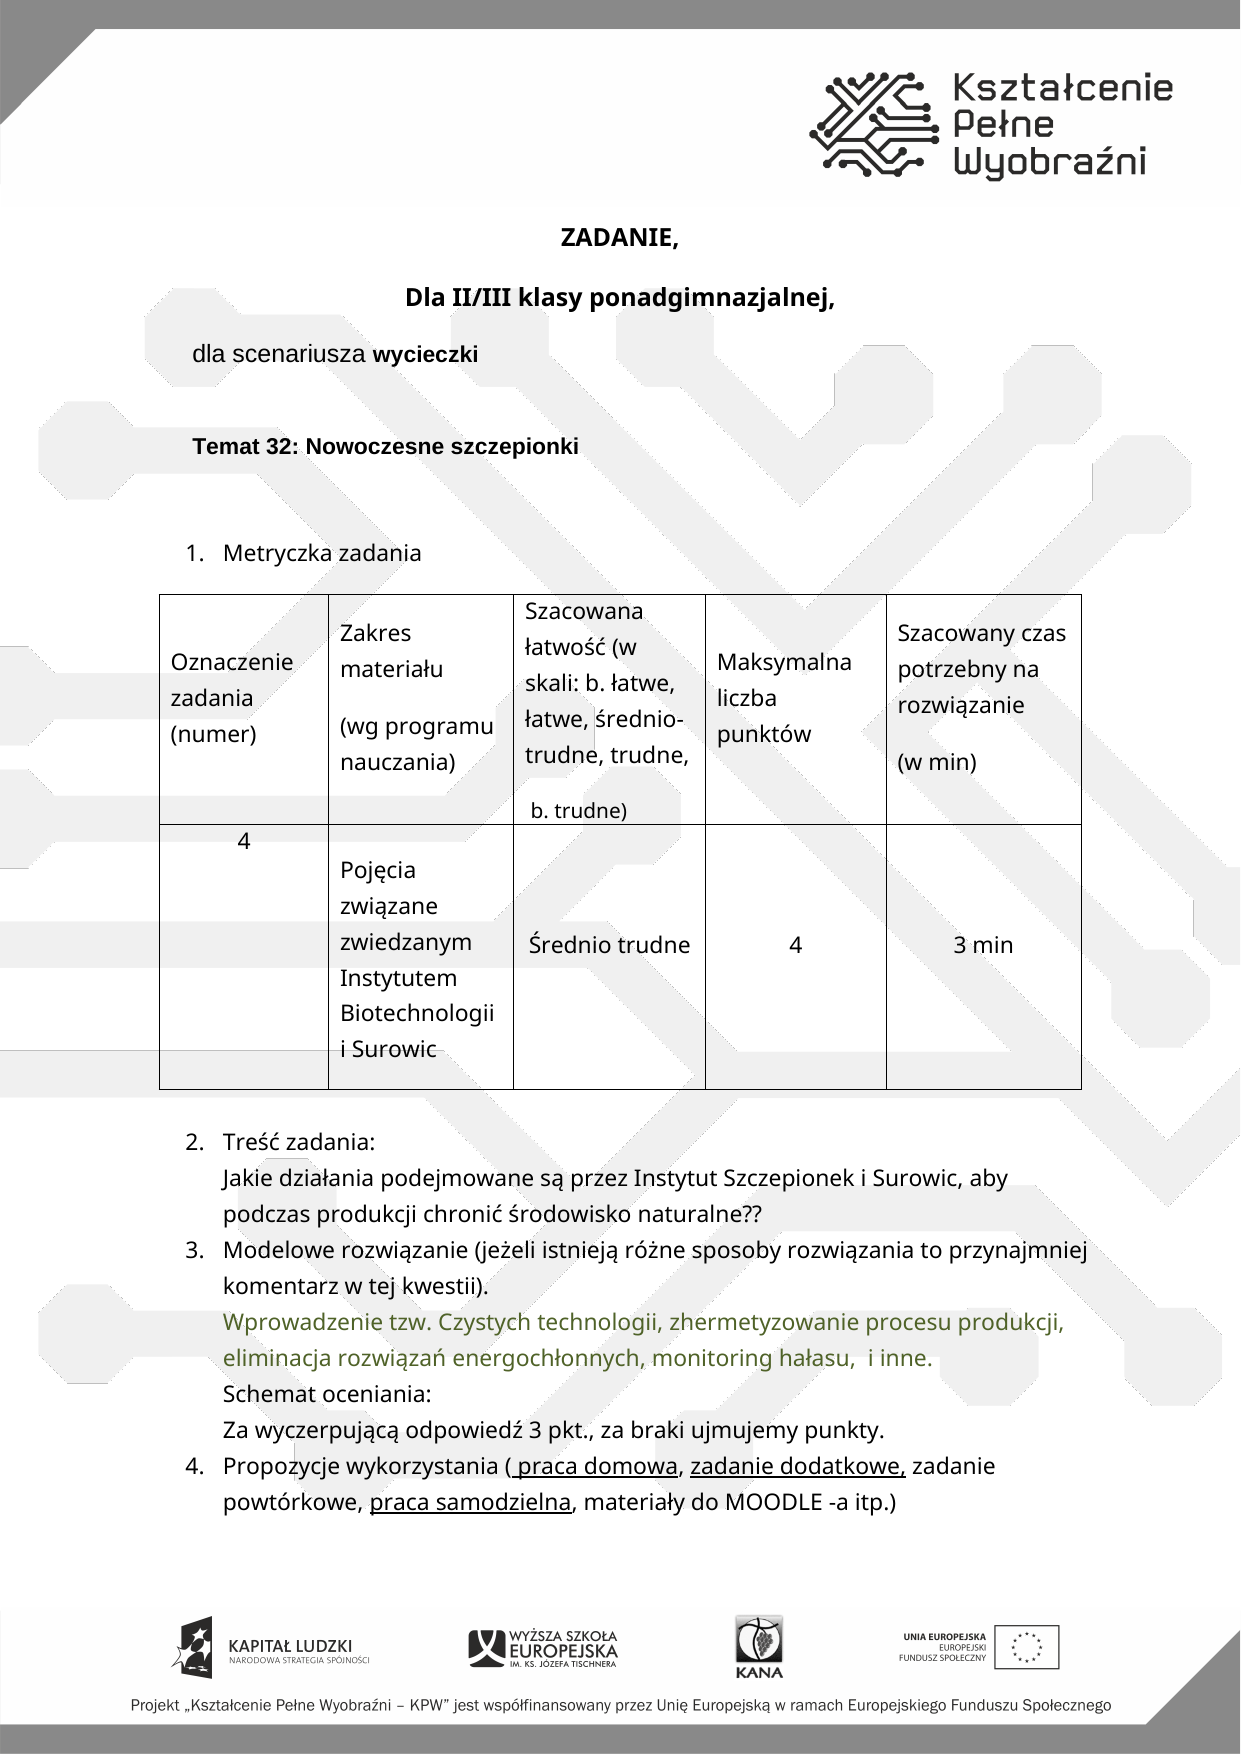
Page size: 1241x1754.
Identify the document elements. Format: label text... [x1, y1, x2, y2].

list Wprowadzenie tzw. Czystych technologii, zhermetyzowanie procesu produkcji, eliminacja rozwiązań energochłonnych, monitoring hałasu, i inne. [223, 1306, 1093, 1373]
picture [0, 288, 1241, 1509]
text Temat 32: Nowoczesne szczepionki [192, 433, 1093, 460]
table_header Szacowana łatwość (w skali: b. łatwe, łatwe, średnio-trudne, trudne, b. trudne) [514, 595, 705, 824]
list Propozycje wykorzystania ( praca domowa, zadanie dodatkowe, zadanie powtórkowe, praca samodzielna, materiały do MOODLE -a itp.) [185, 1450, 1093, 1517]
table_header Maksymalna liczba punktów [706, 595, 886, 824]
list Metryczka zadania [185, 537, 1093, 569]
table_cell 3 min [887, 825, 1081, 1089]
table_cell Średnio trudne [514, 825, 705, 1089]
subtitle dla scenariusza wycieczki [148, 339, 1093, 368]
table_header Zakres materiału (wg programu nauczania) [329, 595, 513, 824]
table_header Szacowany czas potrzebny na rozwiązanie (w min) [887, 595, 1081, 824]
table_cell Pojęcia związane zwiedzanym Instytutem Biotechnologii i Surowic [329, 825, 513, 1089]
list Schemat oceniania: [223, 1378, 1093, 1409]
table_cell 4 [706, 825, 886, 1089]
picture [0, 0, 1241, 207]
list Treść zadania: [185, 1126, 1093, 1157]
list Modelowe rozwiązanie (jeżeli istnieją różne sposoby rozwiązania to przynajmniej komentarz w tej kwestii). [185, 1234, 1093, 1301]
list Jakie działania podejmowane są przez Instytut Szczepionek i Surowic, aby podczas produkcji chronić środowisko naturalne?? [223, 1162, 1093, 1229]
table_header Oznaczenie zadania (numer) [160, 595, 328, 824]
text ZADANIE, [148, 219, 1093, 253]
picture [0, 1607, 1241, 1754]
table_cell 4 [160, 825, 328, 1089]
text Dla II/III klasy ponadgimnazjalnej, [148, 279, 1093, 313]
list Za wyczerpującą odpowiedź 3 pkt., za braki ujmujemy punkty. [223, 1414, 1093, 1445]
